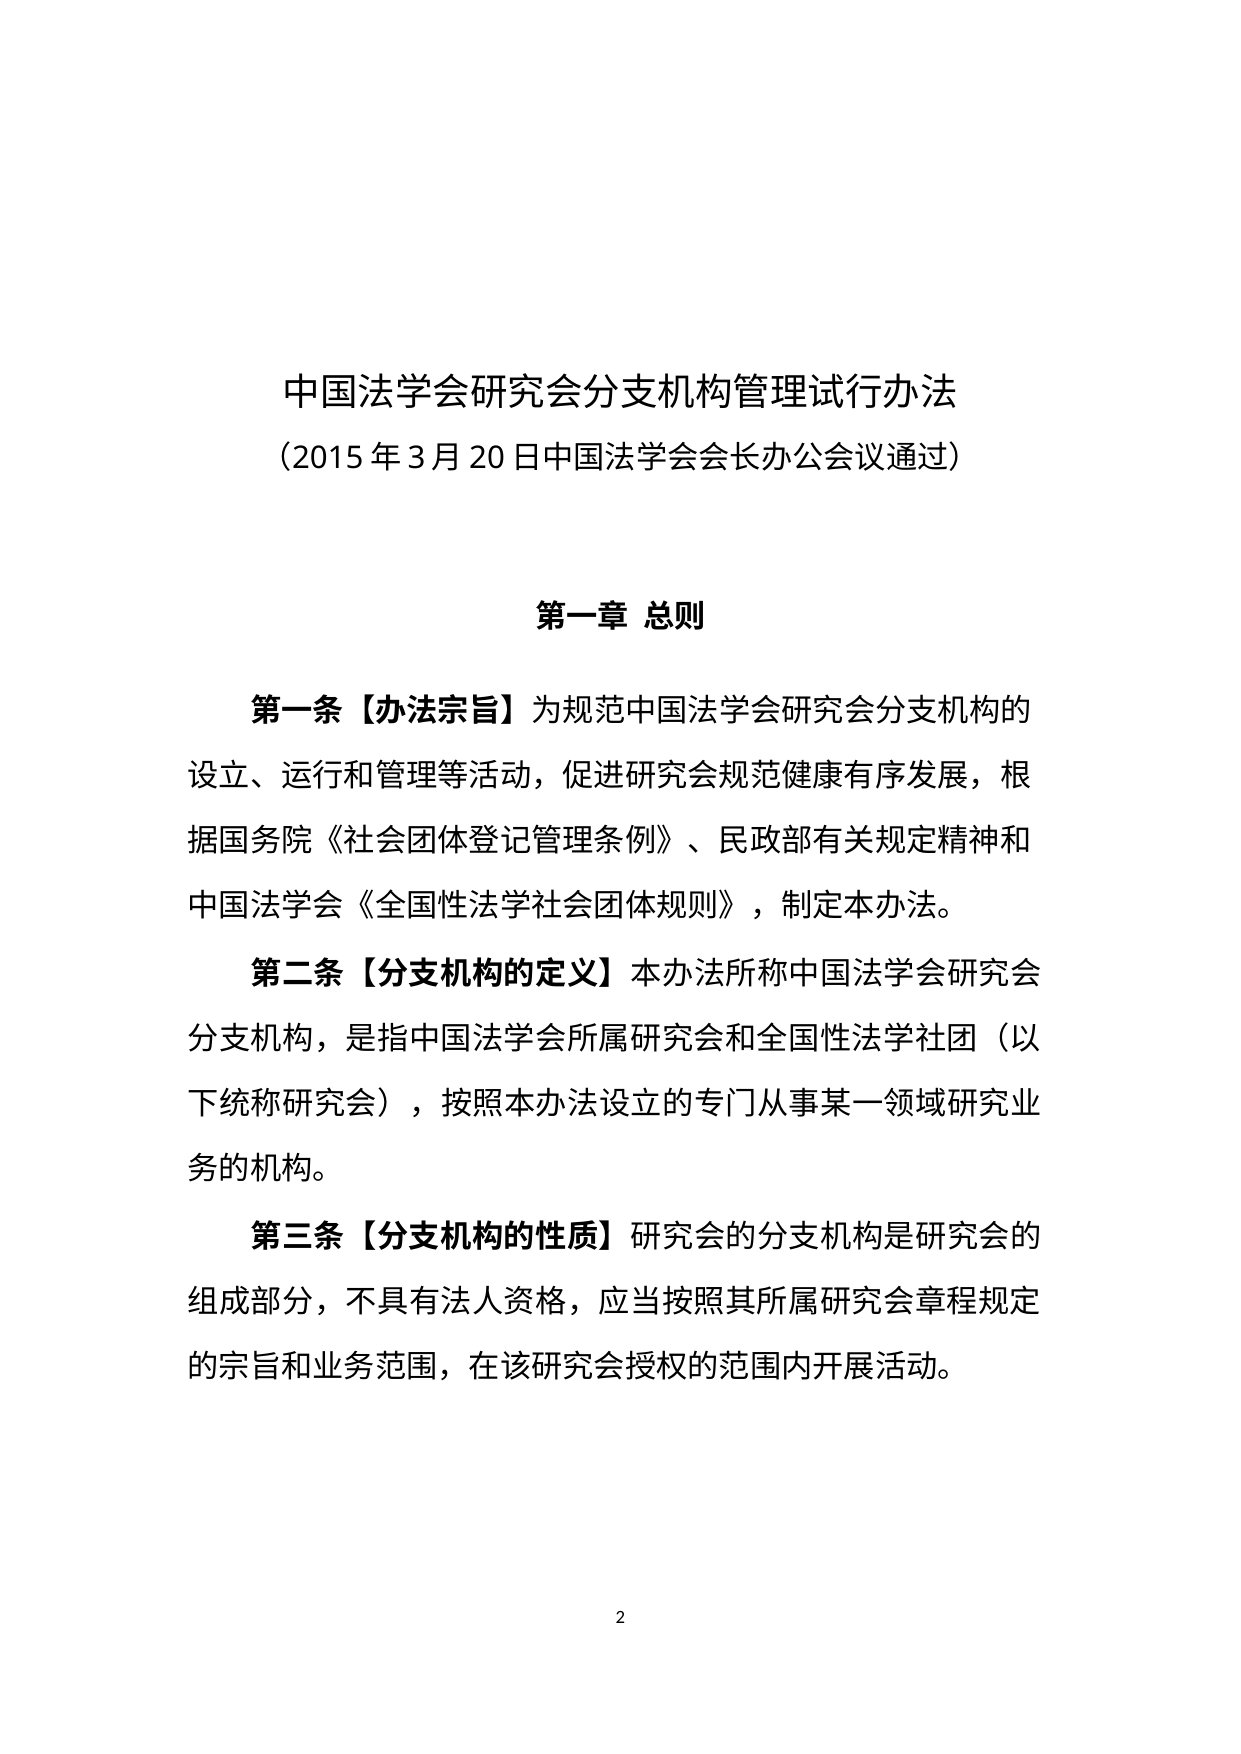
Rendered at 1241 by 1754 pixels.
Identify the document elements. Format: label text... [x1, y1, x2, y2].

text （2015年3月20日中国法学会会长办公会议通过） [187, 422, 1053, 487]
text 第一条【办法宗旨】为规范中国法学会研究会分支机构的设立、运行和管理等活动，促进研究会规范健康有序发展，根据国务院《社会团体登记管理条例》、民政部有关规定精神和中国法学会《全国性法学社会团体规则》，制定本办法。 [187, 675, 1053, 935]
text 第一章 总则 [187, 581, 1053, 646]
text 中国法学会研究会分支机构管理试行办法 [187, 357, 1053, 422]
text 第三条【分支机构的性质】研究会的分支机构是研究会的组成部分，不具有法人资格，应当按照其所属研究会章程规定的宗旨和业务范围，在该研究会授权的范围内开展活动。 [187, 1202, 1042, 1397]
text 第二条【分支机构的定义】本办法所称中国法学会研究会分支机构，是指中国法学会所属研究会和全国性法学社团（以下统称研究会），按照本办法设立的专门从事某一领域研究业务的机构。 [187, 938, 1042, 1198]
